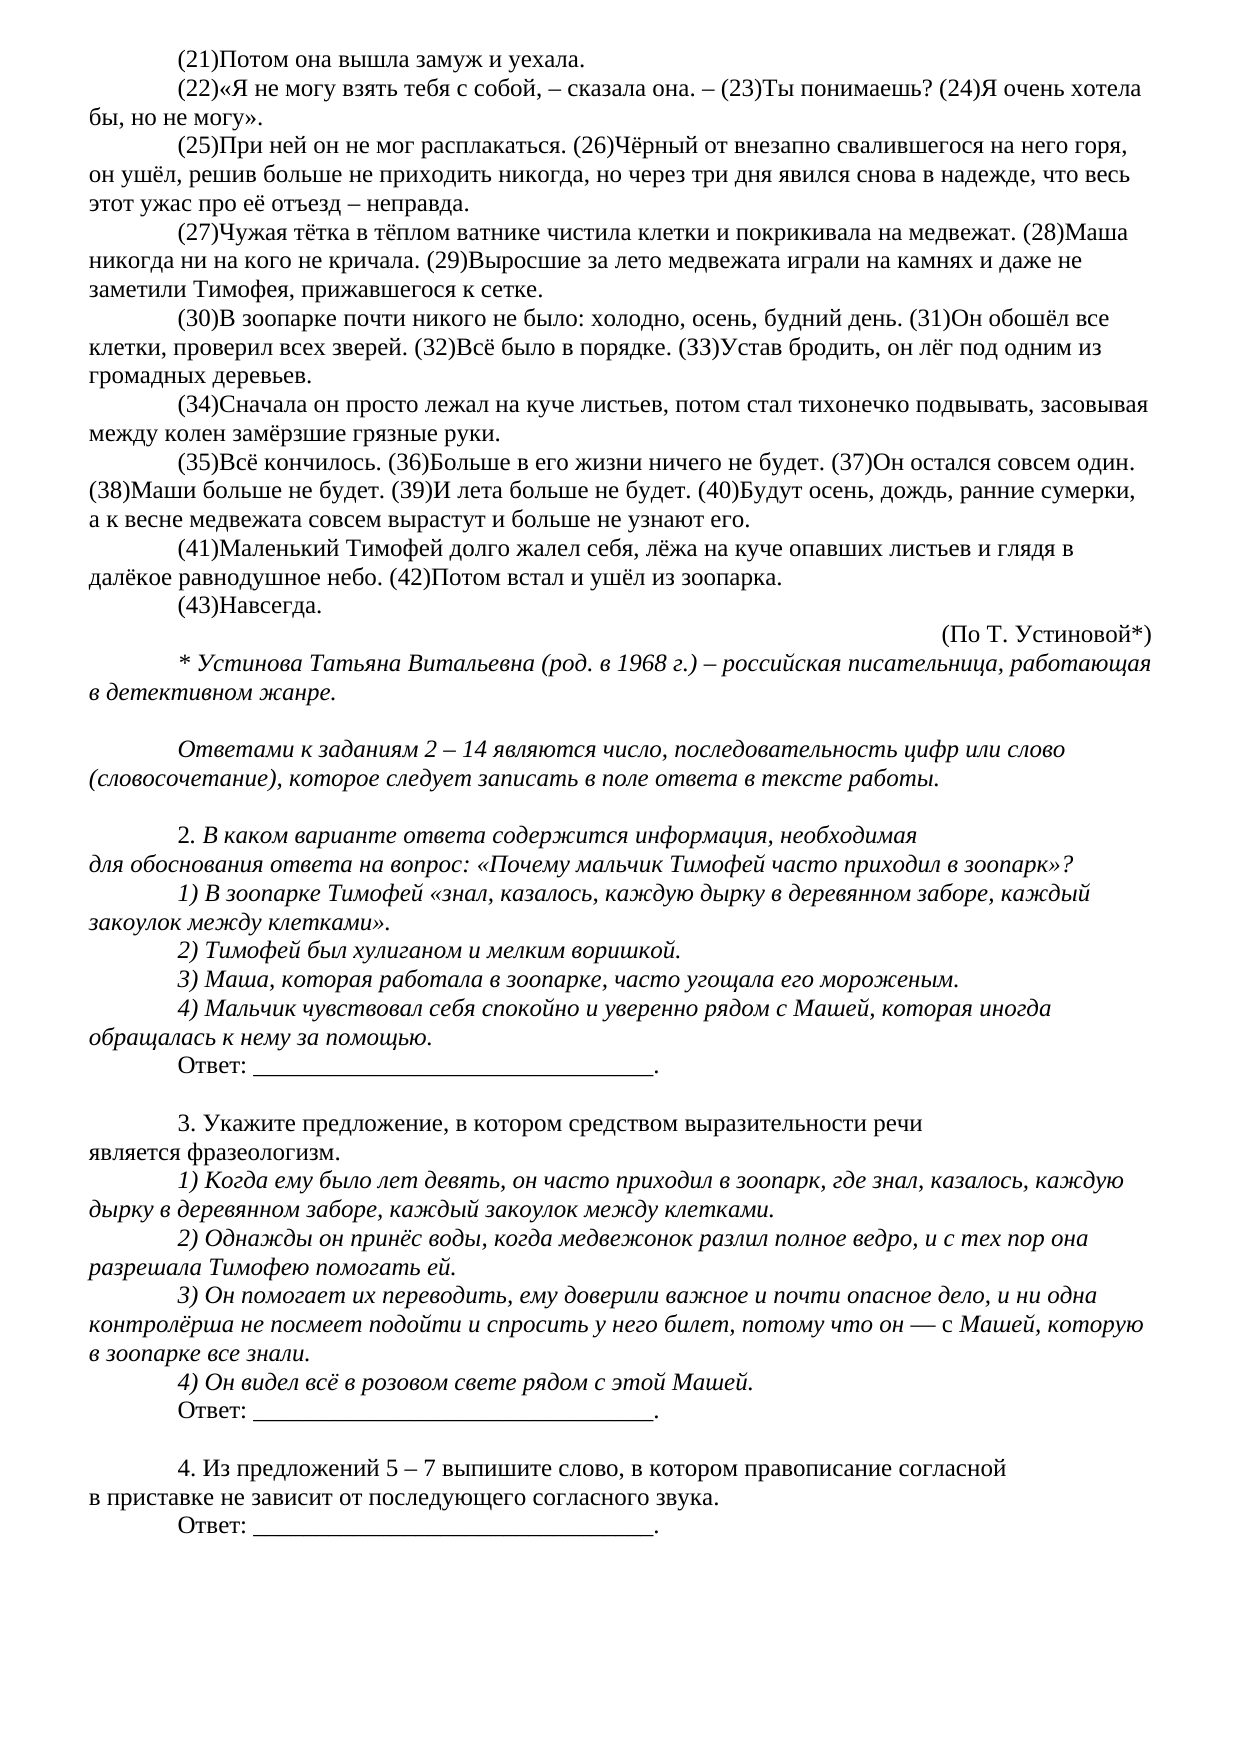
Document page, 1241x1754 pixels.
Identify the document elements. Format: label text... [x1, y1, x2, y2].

text 2) Однажды он принёс воды, когда медвежонок разлил полное ведро, и с тех пор она разрешала Тимофею помогать ей. [89, 1223, 1152, 1281]
text (22)«Я не могу взять тебя с собой, – сказала она. – (23)Ты понимаешь? (24)Я очень хотела бы, но не могу». [89, 73, 1152, 131]
text 2) Тимофей был хулиганом и мелким воришкой. [89, 936, 1152, 964]
text (По Т. Устиновой*) [89, 619, 1152, 648]
text 4) Он видел всё в розовом свете рядом с этой Машей. [89, 1367, 1152, 1396]
text Ответ: ________________________________. [89, 1396, 1152, 1424]
text 1) В зоопарке Тимофей «знал, казалось, каждую дырку в деревянном заборе, каждый закоулок между клетками». [89, 878, 1152, 936]
text (34)Сначала он просто лежал на куче листьев, потом стал тихонечко подвывать, засовывая между колен замёрзшие грязные руки. [89, 389, 1152, 447]
text 3) Маша, которая работала в зоопарке, часто угощала его мороженым. [89, 964, 1152, 993]
text Ответами к заданиям 2 – 14 являются число, последовательность цифр или слово (словосочетание), которое следует записать в поле ответа в тексте работы. [89, 734, 1152, 792]
text 4. Из предложений 5 – 7 выпишите слово, в котором правописание согласной в приставке не зависит от последующего согласного звука. [89, 1453, 1152, 1511]
text 1) Когда ему было лет девять, он часто приходил в зоопарк, где знал, казалось, каждую дырку в деревянном заборе, каждый закоулок между клетками. [89, 1166, 1152, 1223]
text Ответ: ________________________________. [89, 1051, 1152, 1079]
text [89, 1511, 1152, 1539]
text * Устинова Татьяна Витальевна (род. в 1968 г.) – российская писательница, работающая в детективном жанре. [89, 648, 1152, 706]
text 4) Мальчик чувствовал себя спокойно и уверенно рядом с Машей, которая иногда обращалась к нему за помощью. [89, 993, 1152, 1051]
text 3. Укажите предложение, в котором средством выразительности речи является фразеологизм. [89, 1108, 1152, 1166]
text (41)Маленький Тимофей долго жалел себя, лёжа на куче опавших листьев и глядя в далёкое равнодушное небо. (42)Потом встал и ушёл из зоопарка. [89, 533, 1152, 591]
text (30)В зоопарке почти никого не было: холодно, осень, будний день. (31)Он обошёл все клетки, проверил всех зверей. (32)Всё было в порядке. (ЗЗ)Устав бродить, он лёг под одним из громадных деревьев. [89, 303, 1152, 389]
text (43)Навсегда. [89, 591, 1152, 619]
text (35)Всё кончилось. (36)Больше в его жизни ничего не будет. (37)Он остался совсем один. (38)Маши больше не будет. (39)И лета больше не будет. (40)Будут осень, дождь, ранние сумерки, а к весне медвежата совсем вырастут и больше не узнают его. [89, 447, 1152, 533]
text (21)Потом она вышла замуж и уехала. [89, 44, 1152, 73]
text (27)Чужая тётка в тёплом ватнике чистила клетки и покрикивала на медвежат. (28)Маша никогда ни на кого не кричала. (29)Выросшие за лето медвежата играли на камнях и даже не заметили Тимофея, прижавшегося к сетке. [89, 217, 1152, 303]
text 3) Он помогает их переводить, ему доверили важное и почти опасное дело, и ни одна контролёрша не посмеет подойти и спросить у него билет, потому что он — с Машей, которую в зоопарке все знали. [89, 1281, 1152, 1367]
text (25)При ней он не мог расплакаться. (26)Чёрный от внезапно свалившегося на него горя, он ушёл, решив больше не приходить никогда, но через три дня явился снова в надежде, что весь этот ужас про её отъезд – неправда. [89, 131, 1152, 217]
text 2. В каком варианте ответа содержится информация, необходимая для обоснования ответа на вопрос: «Почему мальчик Тимофей часто приходил в зоопарк»? [89, 821, 1152, 878]
